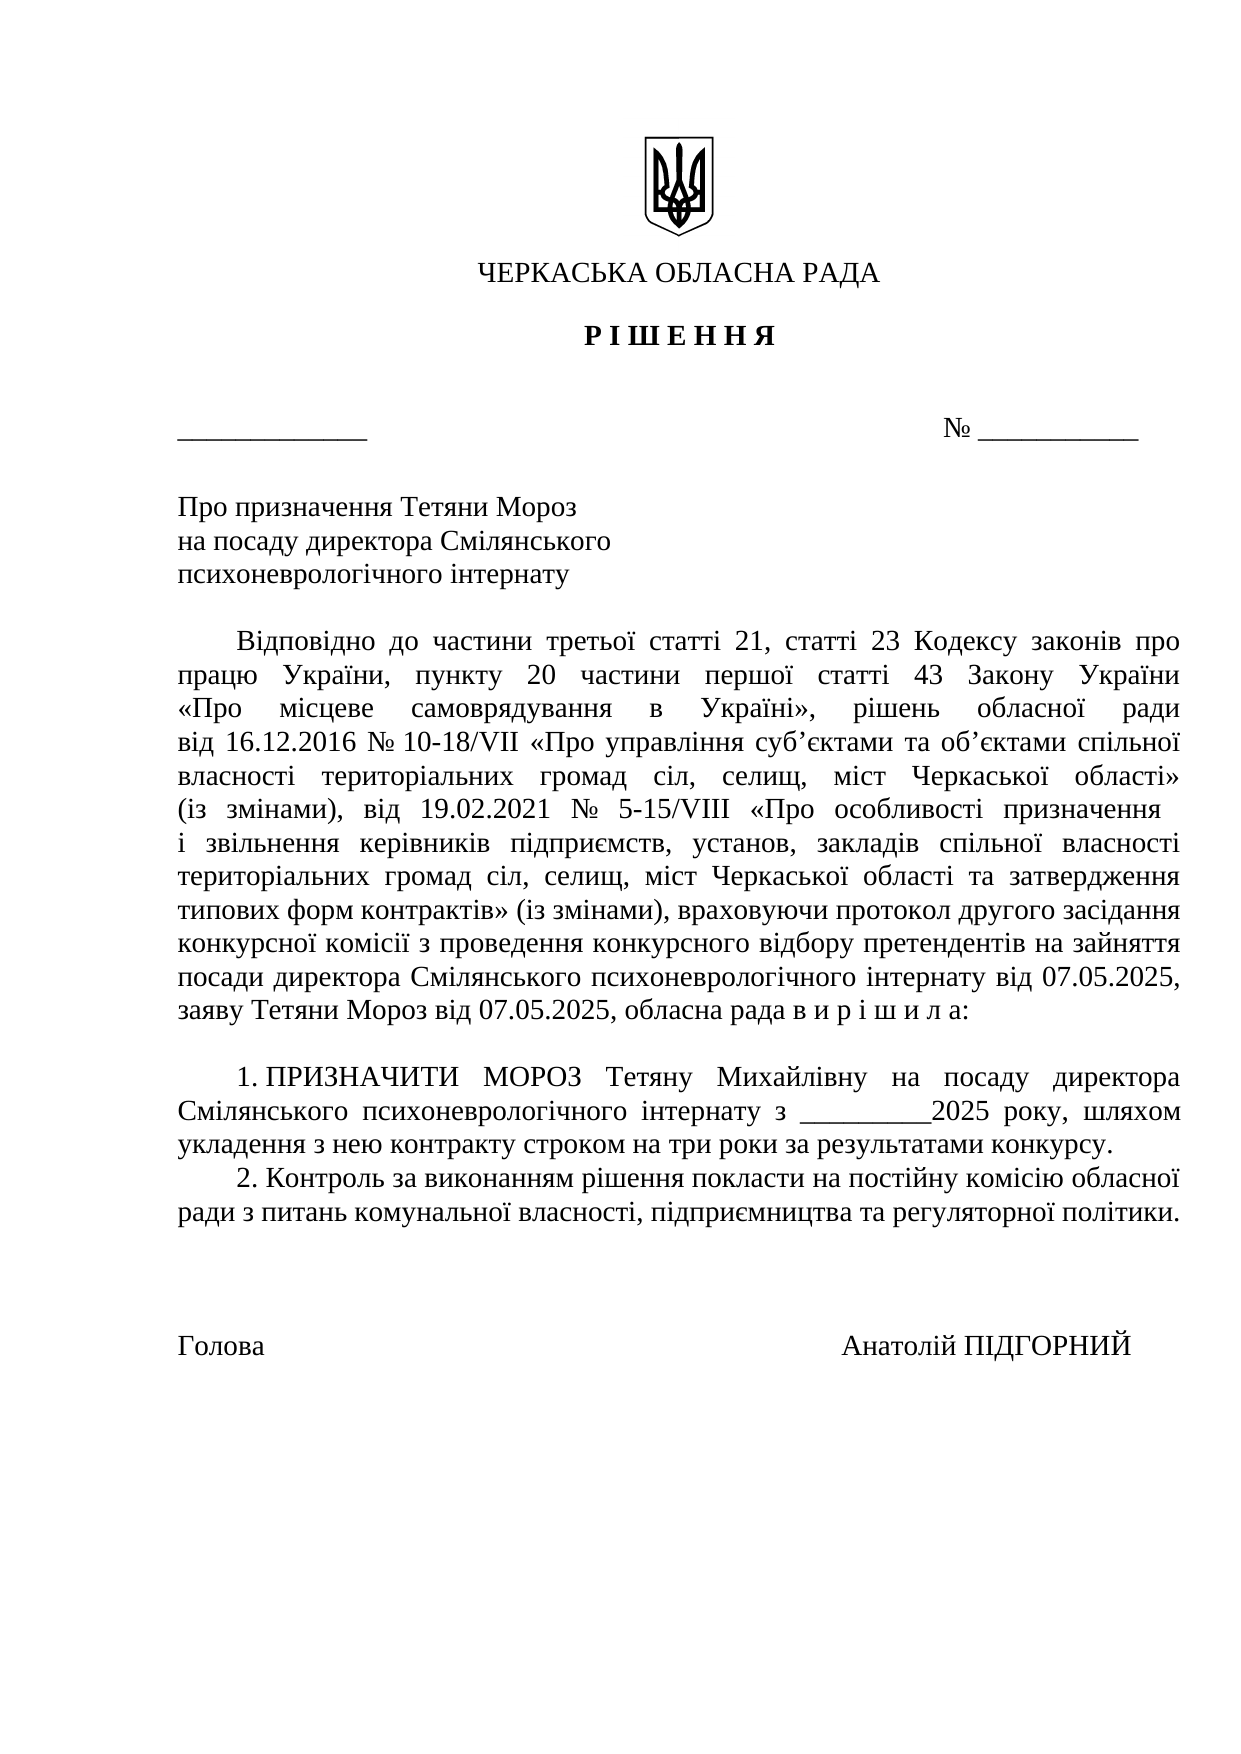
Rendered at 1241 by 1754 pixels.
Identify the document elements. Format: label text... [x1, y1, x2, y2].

text психоневрологічного інтернату [177, 556, 1181, 590]
text Відповідно до частини третьої статті 21, статті 23 Кодексу законів про працю України, пункту 20 частини першої статті 43 Закону України «Про місцеве самоврядування в Україні», рішень обласної ради від 16.12.2016 № 10-18/VIІ «Про управління суб’єктами та об’єктами спільної власності територіальних громад сіл, селищ, міст Черкаської області» (із змінами), від 19.02.2021 № 5-15/VІІІ «Про особливості призначення і звільнення керівників підприємств, установ, закладів спільної власності територіальних громад сіл, селищ, міст Черкаської області та затвердження типових форм контрактів» (із змінами), враховуючи протокол другого засідання конкурсної комісії з проведення конкурсного відбору претендентів на зайняття посади директора Смілянського психоневрологічного інтернату від 07.05.2025, заяву Тетяни Мороз від 07.05.2025, обласна рада в и р і ш и л а: [177, 623, 1181, 1026]
text Про призначення Тетяни Мороз [177, 489, 1181, 523]
text на посаду директора Смілянського [177, 523, 1181, 556]
picture [622, 118, 736, 255]
text Голова Анатолій ПІДГОРНИЙ [177, 1328, 1181, 1361]
text _____________ № ___________ [177, 410, 1181, 443]
text 1. ПРИЗНАЧИТИ МОРОЗ Тетяну Михайлівну на посаду директора Смілянського психоневрологічного інтернату з _________2025 року, шляхом укладення з нею контракту строком на три роки за результатами конкурсу. [177, 1059, 1181, 1160]
text 2. Контроль за виконанням рішення покласти на постійну комісію обласної ради з питань комунальної власності, підприємництва та регуляторної політики. [177, 1160, 1181, 1227]
text ЧЕРКАСЬКА ОБЛАСНА РАДА [177, 255, 1181, 288]
text Р І Ш Е Н Н Я [177, 318, 1181, 351]
